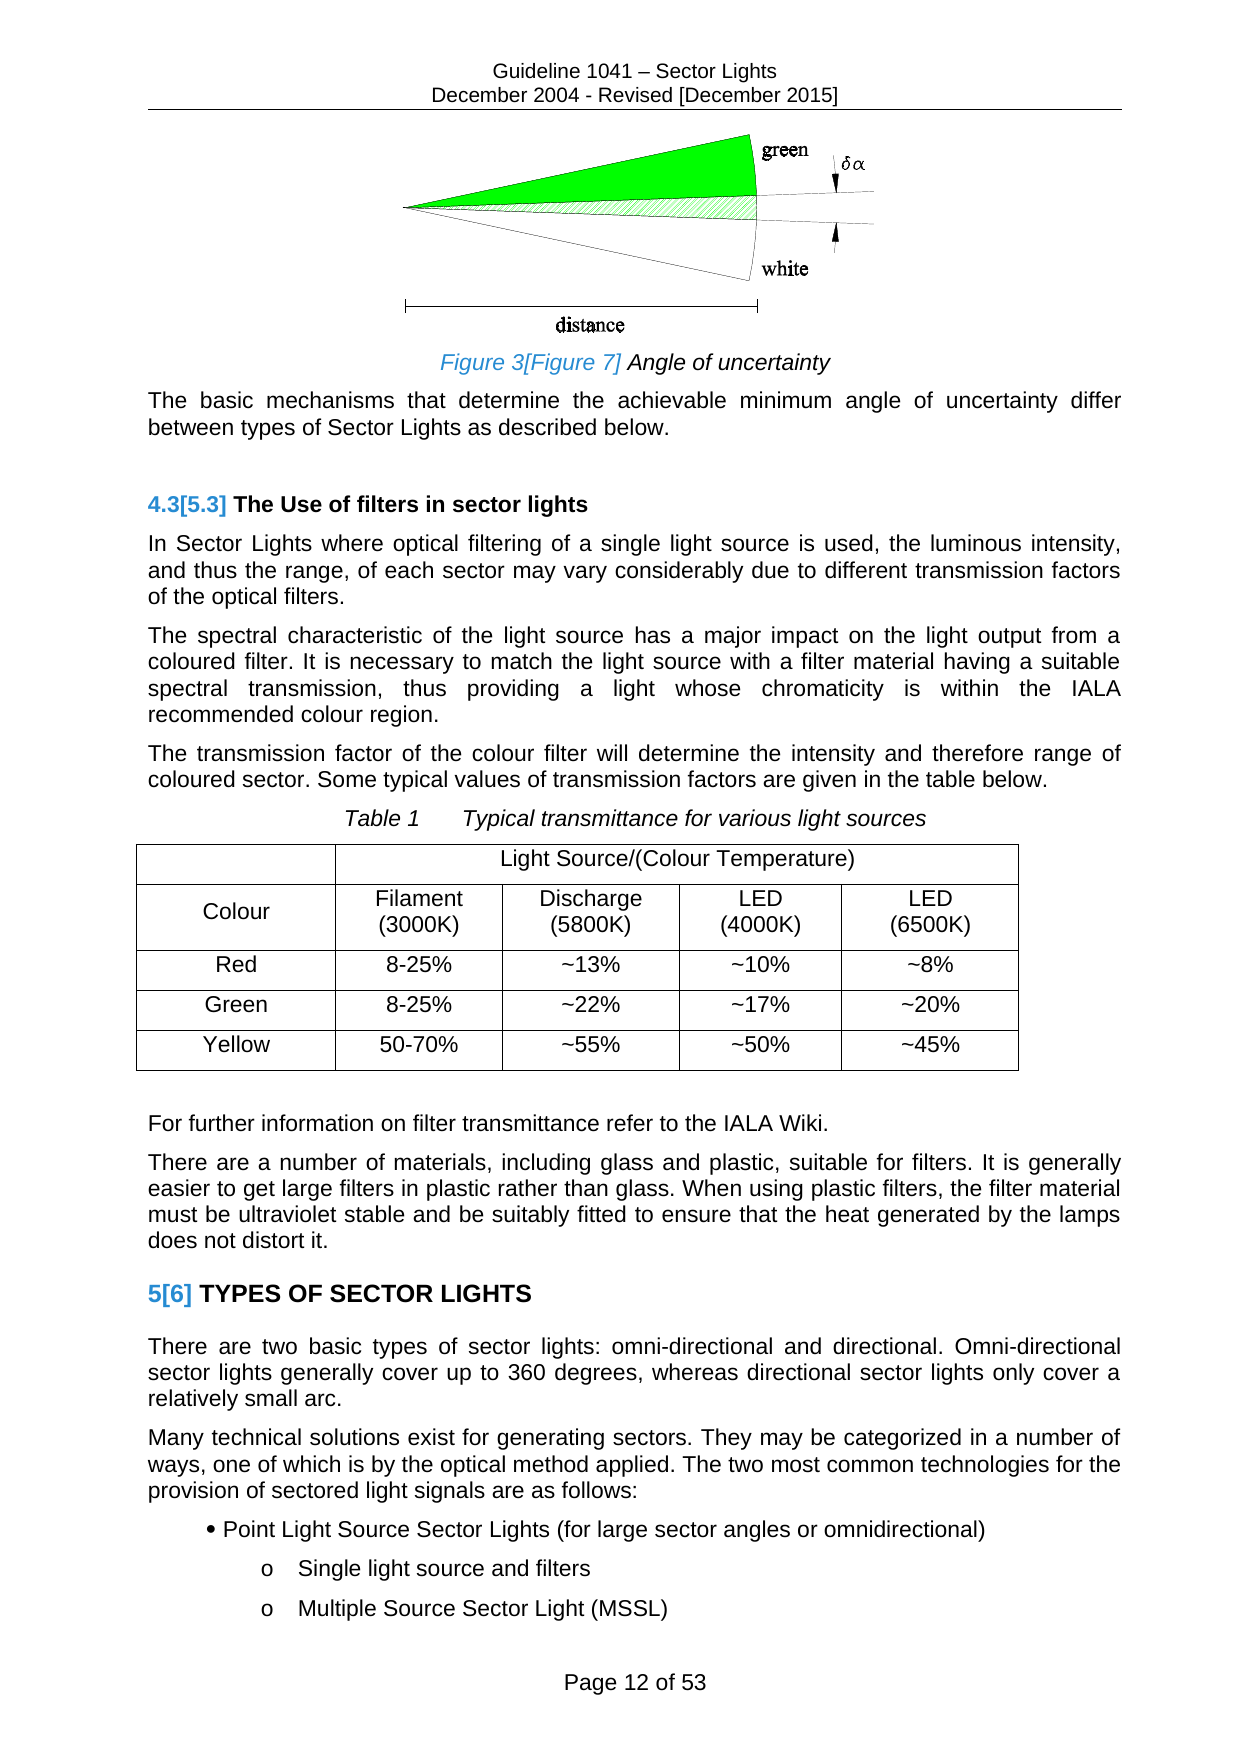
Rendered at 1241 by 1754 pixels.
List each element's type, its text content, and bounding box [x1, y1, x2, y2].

table_cell ~13% [503, 951, 679, 990]
table_cell Filament (3000K) [336, 885, 502, 950]
text In Sector Lights where optical filtering of a single light source is used, the luminous intensity, and thus the range, of each sector may vary considerably due to different transmission factors of the optical filters. [148, 530, 1122, 609]
table_cell Yellow [137, 1031, 335, 1070]
table_cell Green [137, 991, 335, 1030]
table_header Light Source/(Colour Temperature) [336, 845, 1018, 884]
text For further information on filter transmittance refer to the IALA Wiki. [148, 1109, 1122, 1136]
list Single light source and filters [260, 1554, 1122, 1583]
table_cell ~20% [842, 991, 1018, 1030]
text Many technical solutions exist for generating sectors. They may be categorized in a number of ways, one of which is by the optical method applied. The two most common technologies for the provision of sectored light signals are as follows: [148, 1424, 1122, 1503]
table_cell ~50% [680, 1031, 841, 1070]
text The spectral characteristic of the light source has a major impact on the light output from a coloured filter. It is necessary to match the light source with a filter material having a suitable spectral transmission, thus providing a light whose chromaticity is within the IALA recommended colour region. [148, 622, 1122, 727]
table_cell 8-25% [336, 991, 502, 1030]
list Multiple Source Sector Light (MSSL) [260, 1595, 1122, 1624]
table_cell Colour [137, 885, 335, 950]
subtitle TYPES OF SECTOR LIGHTS [148, 1279, 1122, 1308]
table_cell ~45% [842, 1031, 1018, 1070]
table_header [137, 845, 335, 884]
text Typical transmittance for various light sources [148, 805, 1122, 831]
table_cell 50-70% [336, 1031, 502, 1070]
table_cell LED (6500K) [842, 885, 1018, 950]
subtitle The Use of filters in sector lights [148, 491, 1122, 518]
text The transmission factor of the colour filter will determine the intensity and therefore range of coloured sector. Some typical values of transmission factors are given in the table below. [148, 740, 1122, 792]
text The basic mechanisms that determine the achievable minimum angle of uncertainty differ between types of Sector Lights as described below. [148, 387, 1122, 440]
text Point Light Source Sector Lights (for large sector angles or omnidirectional) [207, 1516, 1122, 1542]
table_cell ~22% [503, 991, 679, 1030]
table_cell ~10% [680, 951, 841, 990]
table_cell ~55% [503, 1031, 679, 1070]
table_cell ~8% [842, 951, 1018, 990]
table_cell ~17% [680, 991, 841, 1030]
table_cell Red [137, 951, 335, 990]
table_cell 8-25% [336, 951, 502, 990]
text Angle of uncertainty [148, 348, 1122, 375]
table_cell Discharge (5800K) [503, 885, 679, 950]
text There are a number of materials, including glass and plastic, suitable for filters. It is generally easier to get large filters in plastic rather than glass. When using plastic filters, the filter material must be ultraviolet stable and be suitably fitted to ensure that the heat generated by the lamps does not distort it. [148, 1148, 1122, 1254]
text There are two basic types of sector lights: omni-directional and directional. Omni-directional sector lights generally cover up to 360 degrees, whereas directional sector lights only cover a relatively small arc. [148, 1333, 1122, 1412]
table_cell LED (4000K) [680, 885, 841, 950]
